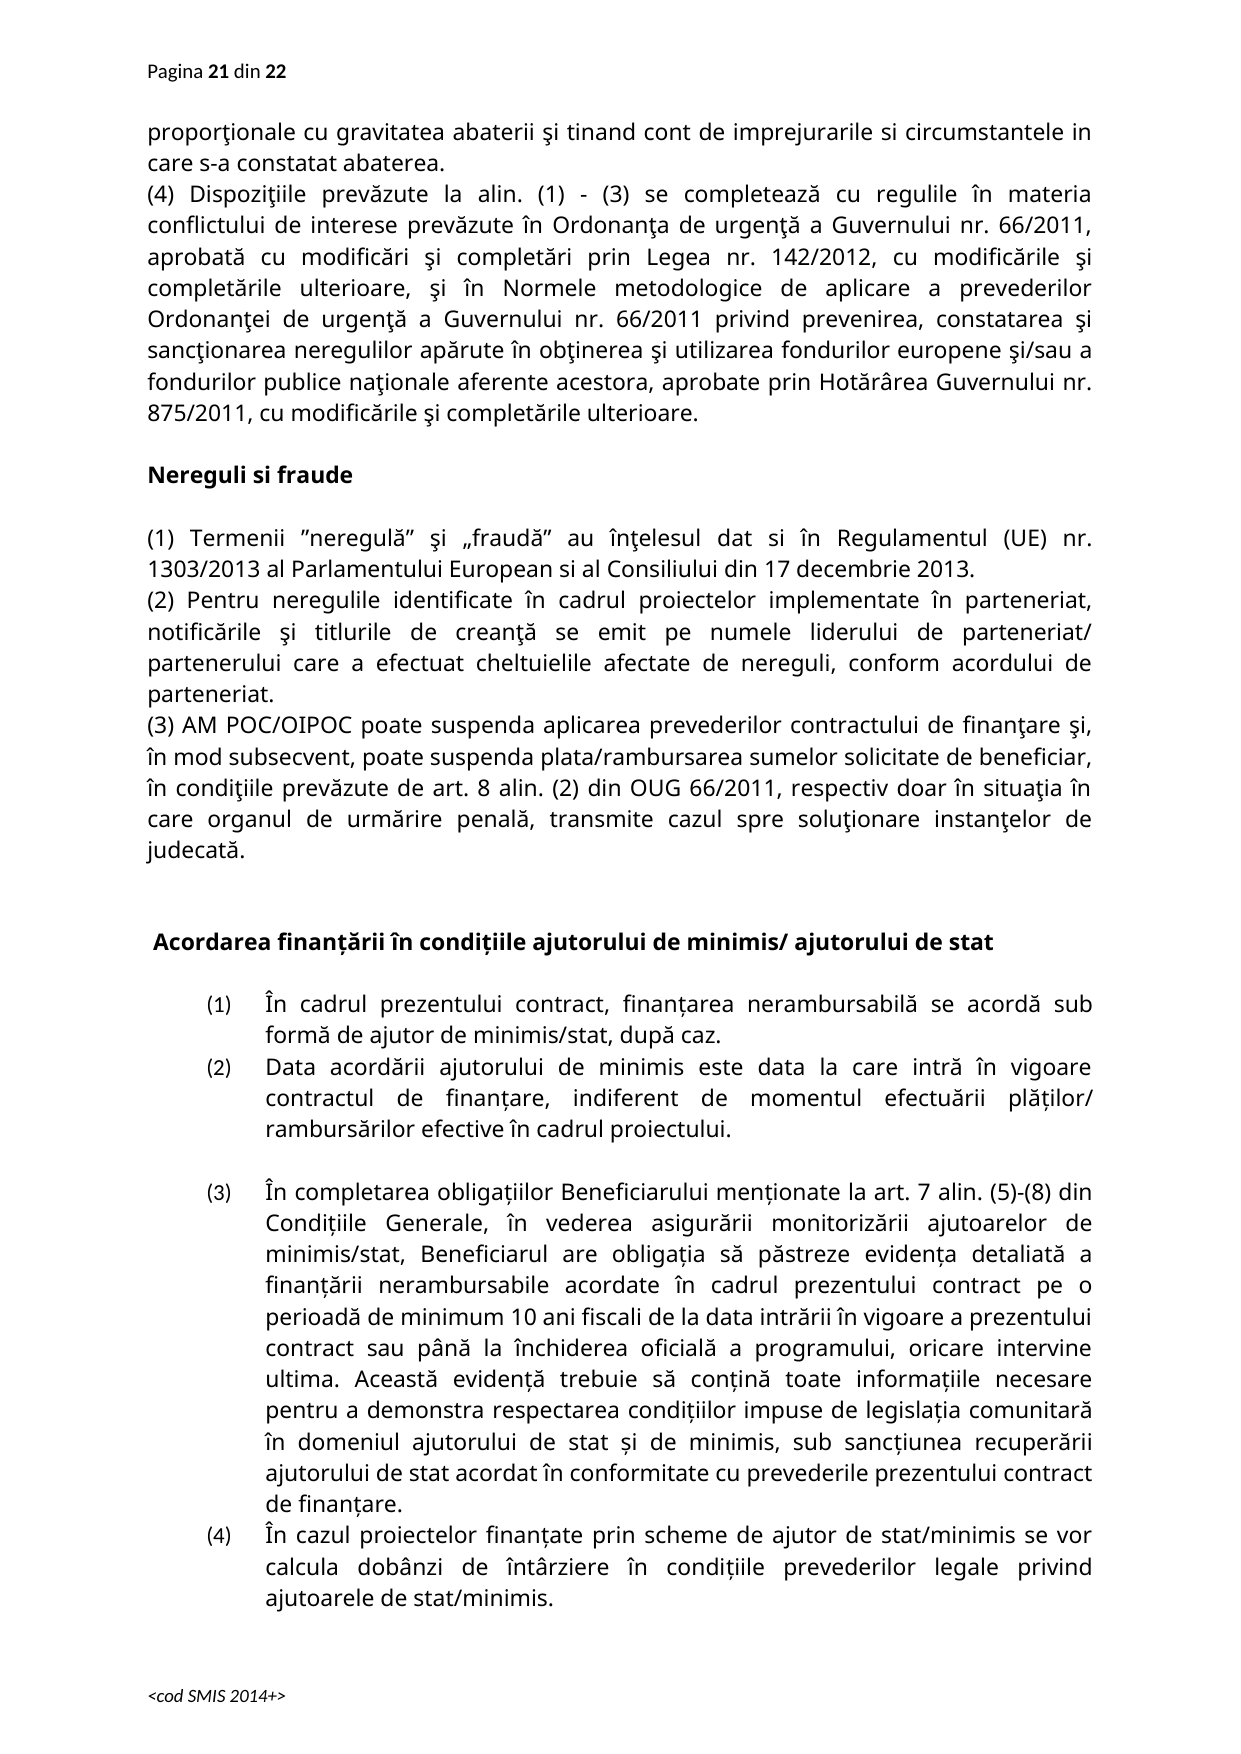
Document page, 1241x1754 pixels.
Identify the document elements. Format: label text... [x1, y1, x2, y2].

text Nereguli si fraude [147, 459, 1093, 491]
list În completarea obligațiilor Beneficiarului menționate la art. 7 alin. (5)-(8) din Condițiile Generale, în vederea asigurării monitorizării ajutoarelor de minimis/stat, Beneficiarul are obligaţia să păstreze evidenţa detaliată a finanțării nerambursabile acordate în cadrul prezentului contract pe o perioadă de minimum 10 ani fiscali de la data intrării în vigoare a prezentului contract sau până la închiderea oficială a programului, oricare intervine ultima. Această evidenţă trebuie să conţină toate informaţiile necesare pentru a demonstra respectarea condiţiilor impuse de legislaţia comunitară în domeniul ajutorului de stat şi de minimis, sub sancțiunea recuperării ajutorului de stat acordat în conformitate cu prevederile prezentului contract de finanțare. [206, 1176, 1093, 1519]
list Data acordării ajutorului de minimis este data la care intră în vigoare contractul de finanțare, indiferent de momentul efectuării plăților/ rambursărilor efective în cadrul proiectului. [206, 1051, 1093, 1144]
text Acordarea finanţării în condiţiile ajutorului de minimis/ ajutorului de stat [147, 926, 1093, 957]
text (4) Dispoziţiile prevăzute la alin. (1) - (3) se completează cu regulile în materia conflictului de interese prevăzute în Ordonanţa de urgenţă a Guvernului nr. 66/2011, aprobată cu modificări şi completări prin Legea nr. 142/2012, cu modificările şi completările ulterioare, şi în Normele metodologice de aplicare a prevederilor Ordonanţei de urgenţă a Guvernului nr. 66/2011 privind prevenirea, constatarea şi sancţionarea neregulilor apărute în obţinerea şi utilizarea fondurilor europene şi/sau a fondurilor publice naţionale aferente acestora, aprobate prin Hotărârea Guvernului nr. 875/2011, cu modificările şi completările ulterioare. [147, 178, 1093, 428]
text (2) Pentru neregulile identificate în cadrul proiectelor implementate în parteneriat, notificările şi titlurile de creanţă se emit pe numele liderului de parteneriat/ partenerului care a efectuat cheltuielile afectate de nereguli, conform acordului de parteneriat. [147, 584, 1093, 709]
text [147, 116, 1093, 178]
list În cazul proiectelor finanțate prin scheme de ajutor de stat/minimis se vor calcula dobânzi de întârziere în condițiile prevederilor legale privind ajutoarele de stat/minimis. [206, 1519, 1093, 1613]
list În cadrul prezentului contract, finanțarea nerambursabilă se acordă sub formă de ajutor de minimis/stat, după caz. [206, 988, 1093, 1051]
text (1) Termenii ”neregulă” şi „fraudă” au înţelesul dat si în Regulamentul (UE) nr. 1303/2013 al Parlamentului European si al Consiliului din 17 decembrie 2013. [147, 522, 1093, 584]
text (3) AM POC/OIPOC poate suspenda aplicarea prevederilor contractului de finanţare şi, în mod subsecvent, poate suspenda plata/rambursarea sumelor solicitate de beneficiar, în condiţiile prevăzute de art. 8 alin. (2) din OUG 66/2011, respectiv doar în situaţia în care organul de urmărire penală, transmite cazul spre soluţionare instanţelor de judecată. [147, 709, 1093, 866]
